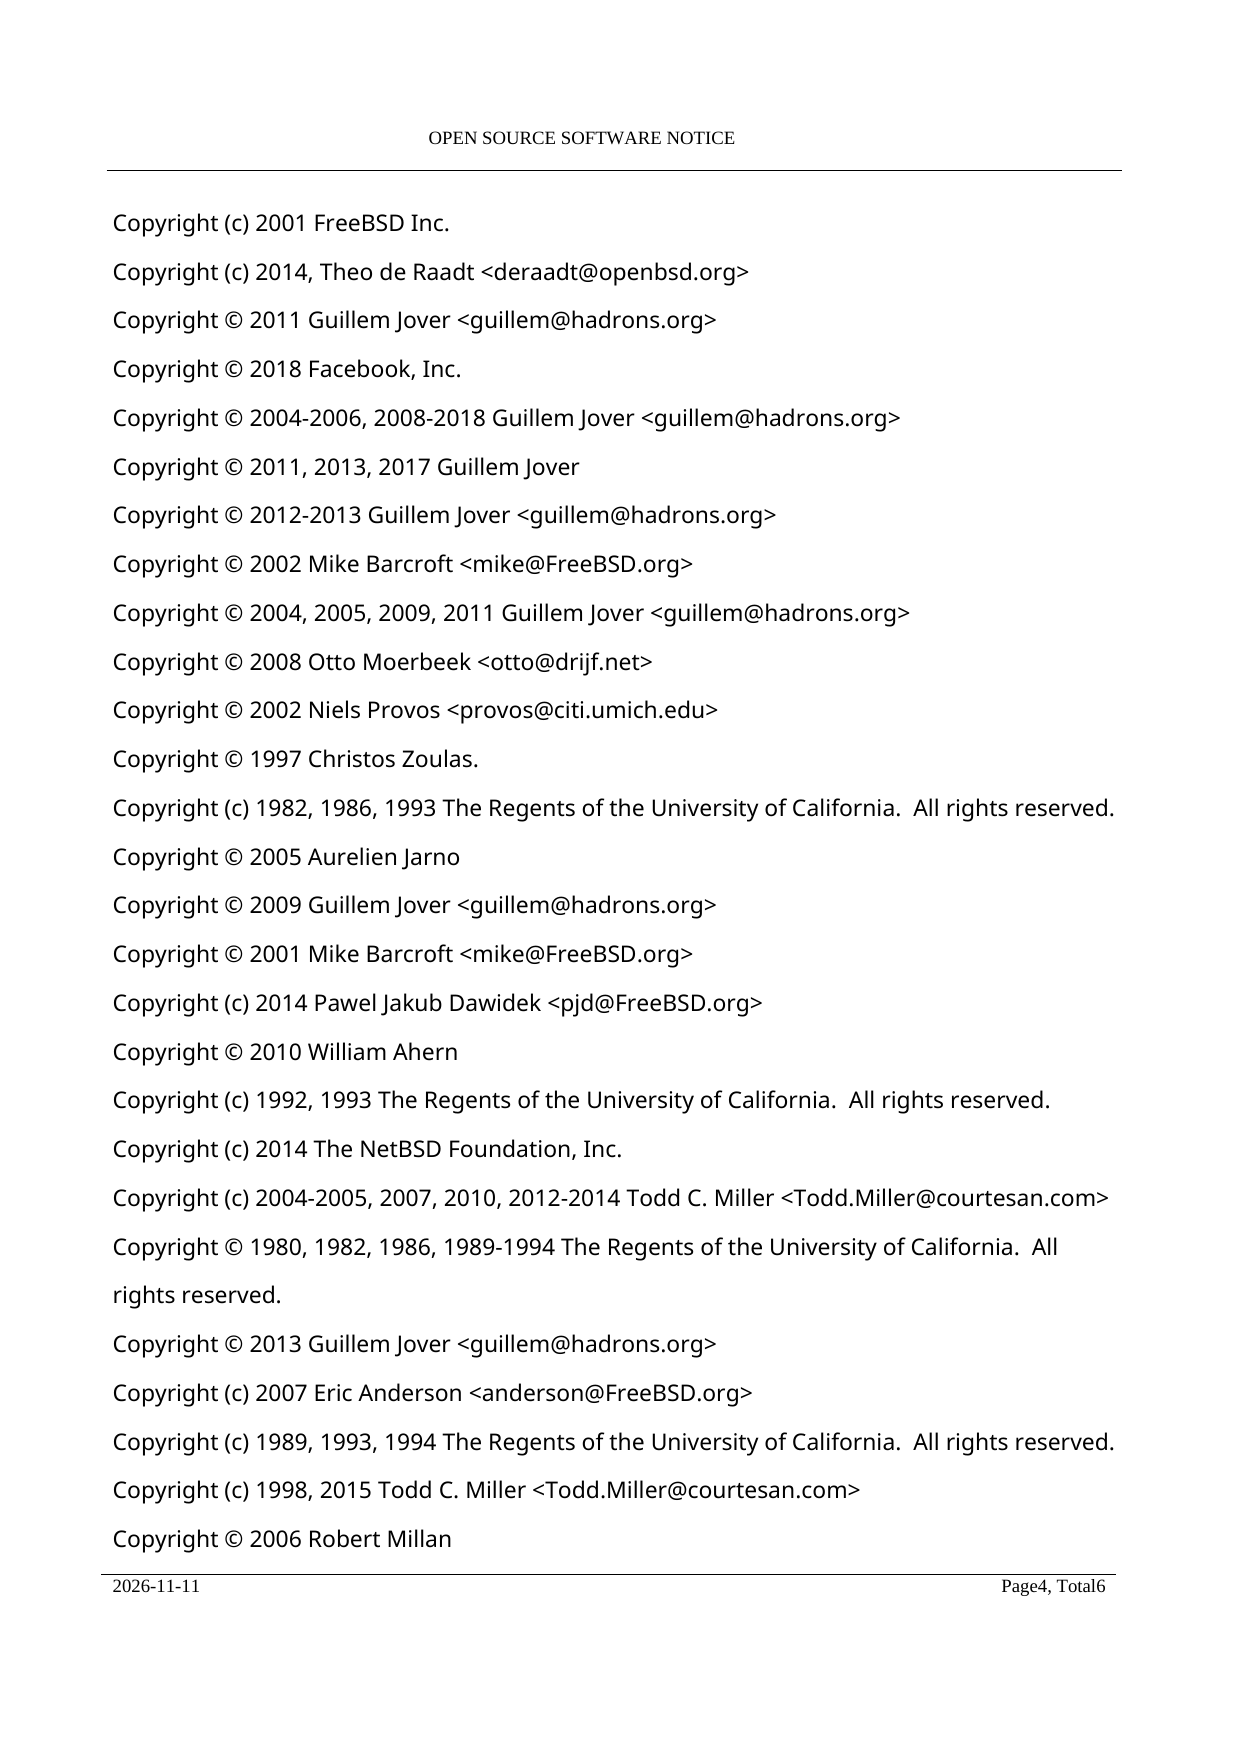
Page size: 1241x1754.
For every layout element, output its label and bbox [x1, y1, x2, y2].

text [112, 206, 1128, 1555]
